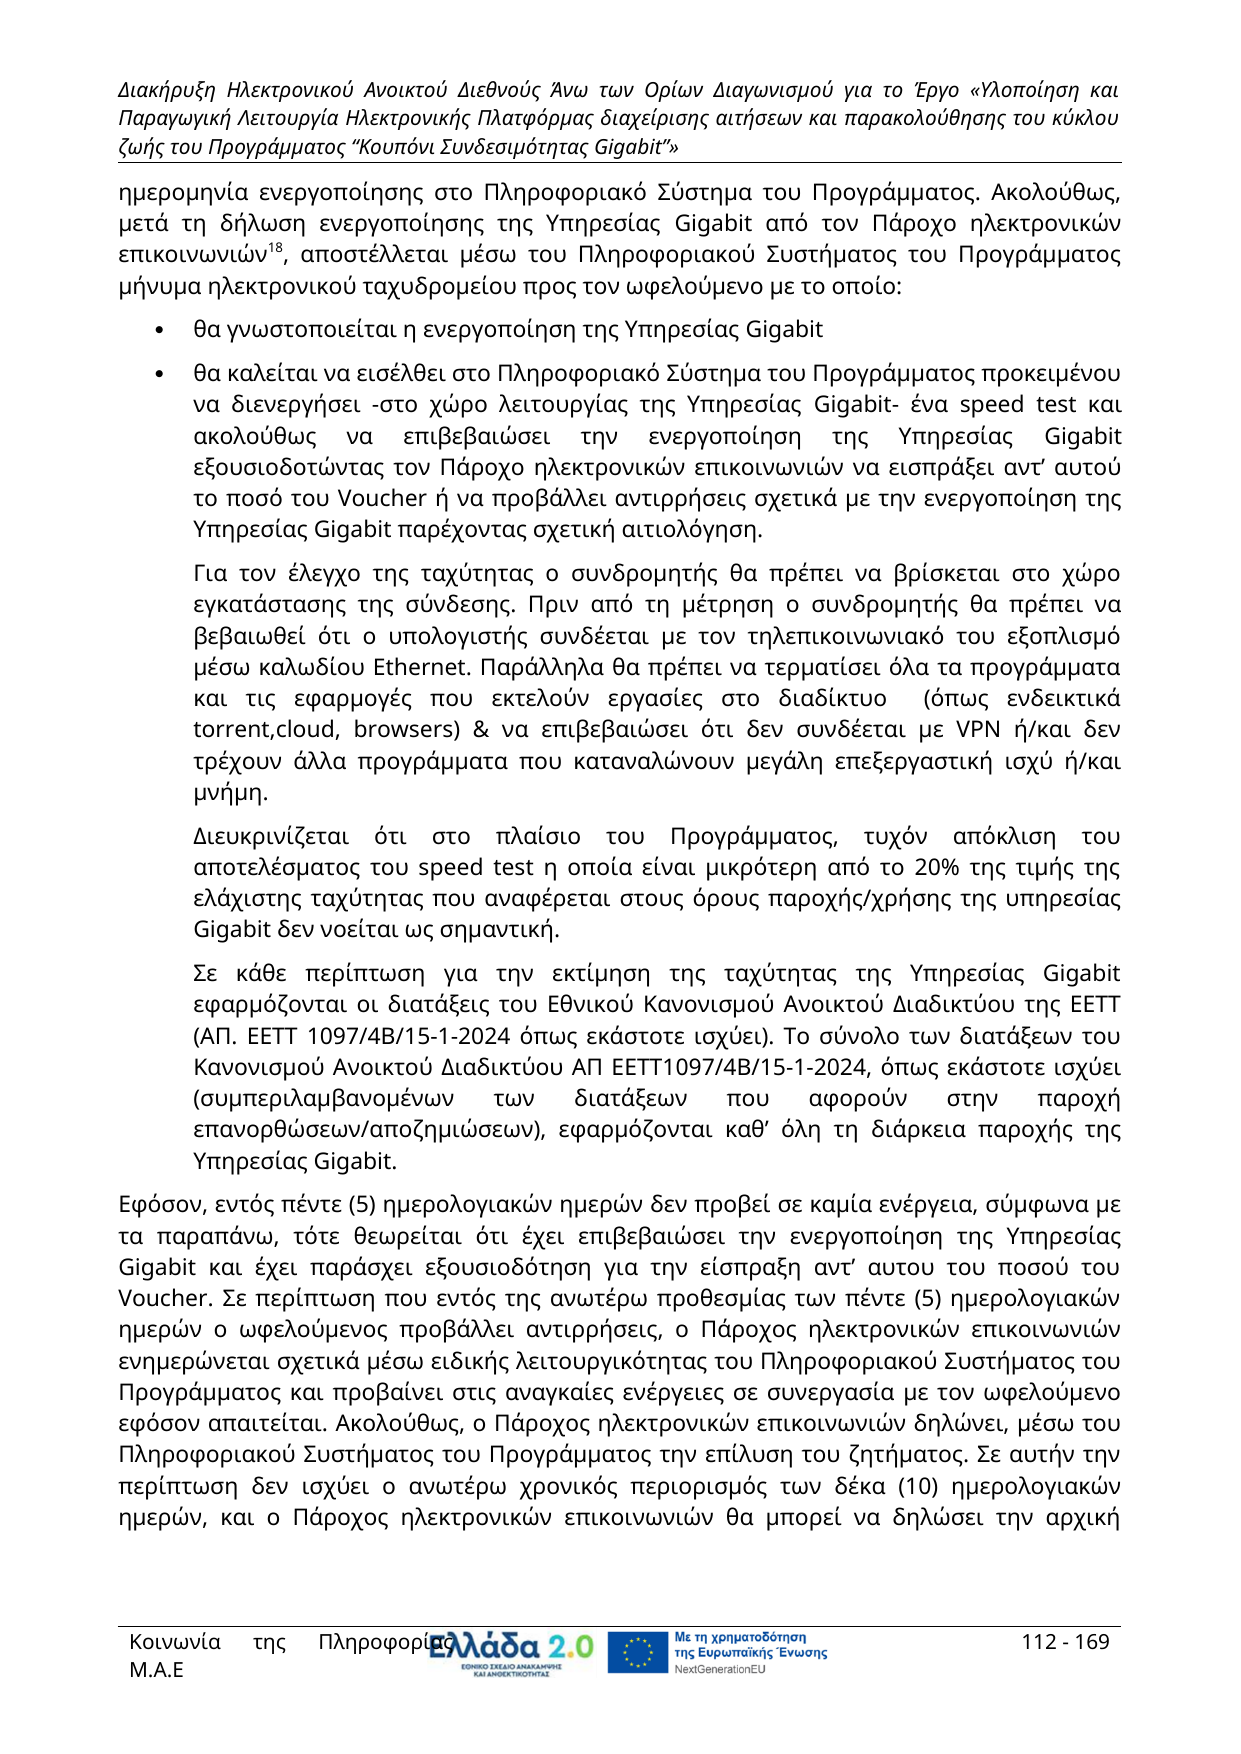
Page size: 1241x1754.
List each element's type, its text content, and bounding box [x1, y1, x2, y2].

picture [427, 1627, 834, 1678]
list θα γνωστοποιείται η ενεργοποίηση της Υπηρεσίας Gigabit [156, 313, 1122, 345]
list θα καλείται να εισέλθει στο Πληροφοριακό Σύστημα του Προγράμματος προκειμένου να διενεργήσει -στο χώρο λειτουργίας της Υπηρεσίας Gigabit- ένα speed test και ακολούθως να επιβεβαιώσει την ενεργοποίηση της Υπηρεσίας Gigabit εξουσιοδοτώντας τον Πάροχο ηλεκτρονικών επικοινωνιών να εισπράξει αντ’ αυτού το ποσό του Voucher ή να προβάλλει αντιρρήσεις σχετικά με την ενεργοποίηση της Υπηρεσίας Gigabit παρέχοντας σχετική αιτιολόγηση. [156, 357, 1122, 545]
text Διευκρινίζεται ότι στο πλαίσιο του Προγράμματος, τυχόν απόκλιση του αποτελέσματος του speed test η οποία είναι μικρότερη από το 20% της τιμής της ελάχιστης ταχύτητας που αναφέρεται στους όρους παροχής/χρήσης της υπηρεσίας Gigabit δεν νοείται ως σημαντική. [193, 820, 1122, 945]
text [118, 176, 1122, 301]
text Για τον έλεγχο της ταχύτητας ο συνδρομητής θα πρέπει να βρίσκεται στο χώρο εγκατάστασης της σύνδεσης. Πριν από τη μέτρηση ο συνδρομητής θα πρέπει να βεβαιωθεί ότι ο υπολογιστής συνδέεται με τον τηλεπικοινωνιακό του εξοπλισμό μέσω καλωδίου Ethernet. Παράλληλα θα πρέπει να τερματίσει όλα τα προγράμματα και τις εφαρμογές που εκτελούν εργασίες στο διαδίκτυο (όπως ενδεικτικά torrent,cloud, browsers) & να επιβεβαιώσει ότι δεν συνδέεται με VPN ή/και δεν τρέχουν άλλα προγράμματα που καταναλώνουν μεγάλη επεξεργαστική ισχύ ή/και μνήμη. [193, 557, 1122, 807]
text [118, 1188, 1122, 1532]
text Σε κάθε περίπτωση για την εκτίμηση της ταχύτητας της Υπηρεσίας Gigabit εφαρμόζονται οι διατάξεις του Εθνικού Κανονισμού Ανοικτού Διαδικτύου της ΕΕΤΤ (ΑΠ. ΕΕΤΤ 1097/4Β/15-1-2024 όπως εκάστοτε ισχύει). Το σύνολο των διατάξεων του Κανονισμού Ανοικτού Διαδικτύου ΑΠ ΕΕΤΤ1097/4Β/15-1-2024, όπως εκάστοτε ισχύει (συμπεριλαμβανομένων των διατάξεων που αφορούν στην παροχή επανορθώσεων/αποζημιώσεων), εφαρμόζονται καθ’ όλη τη διάρκεια παροχής της Υπηρεσίας Gigabit. [193, 957, 1122, 1176]
